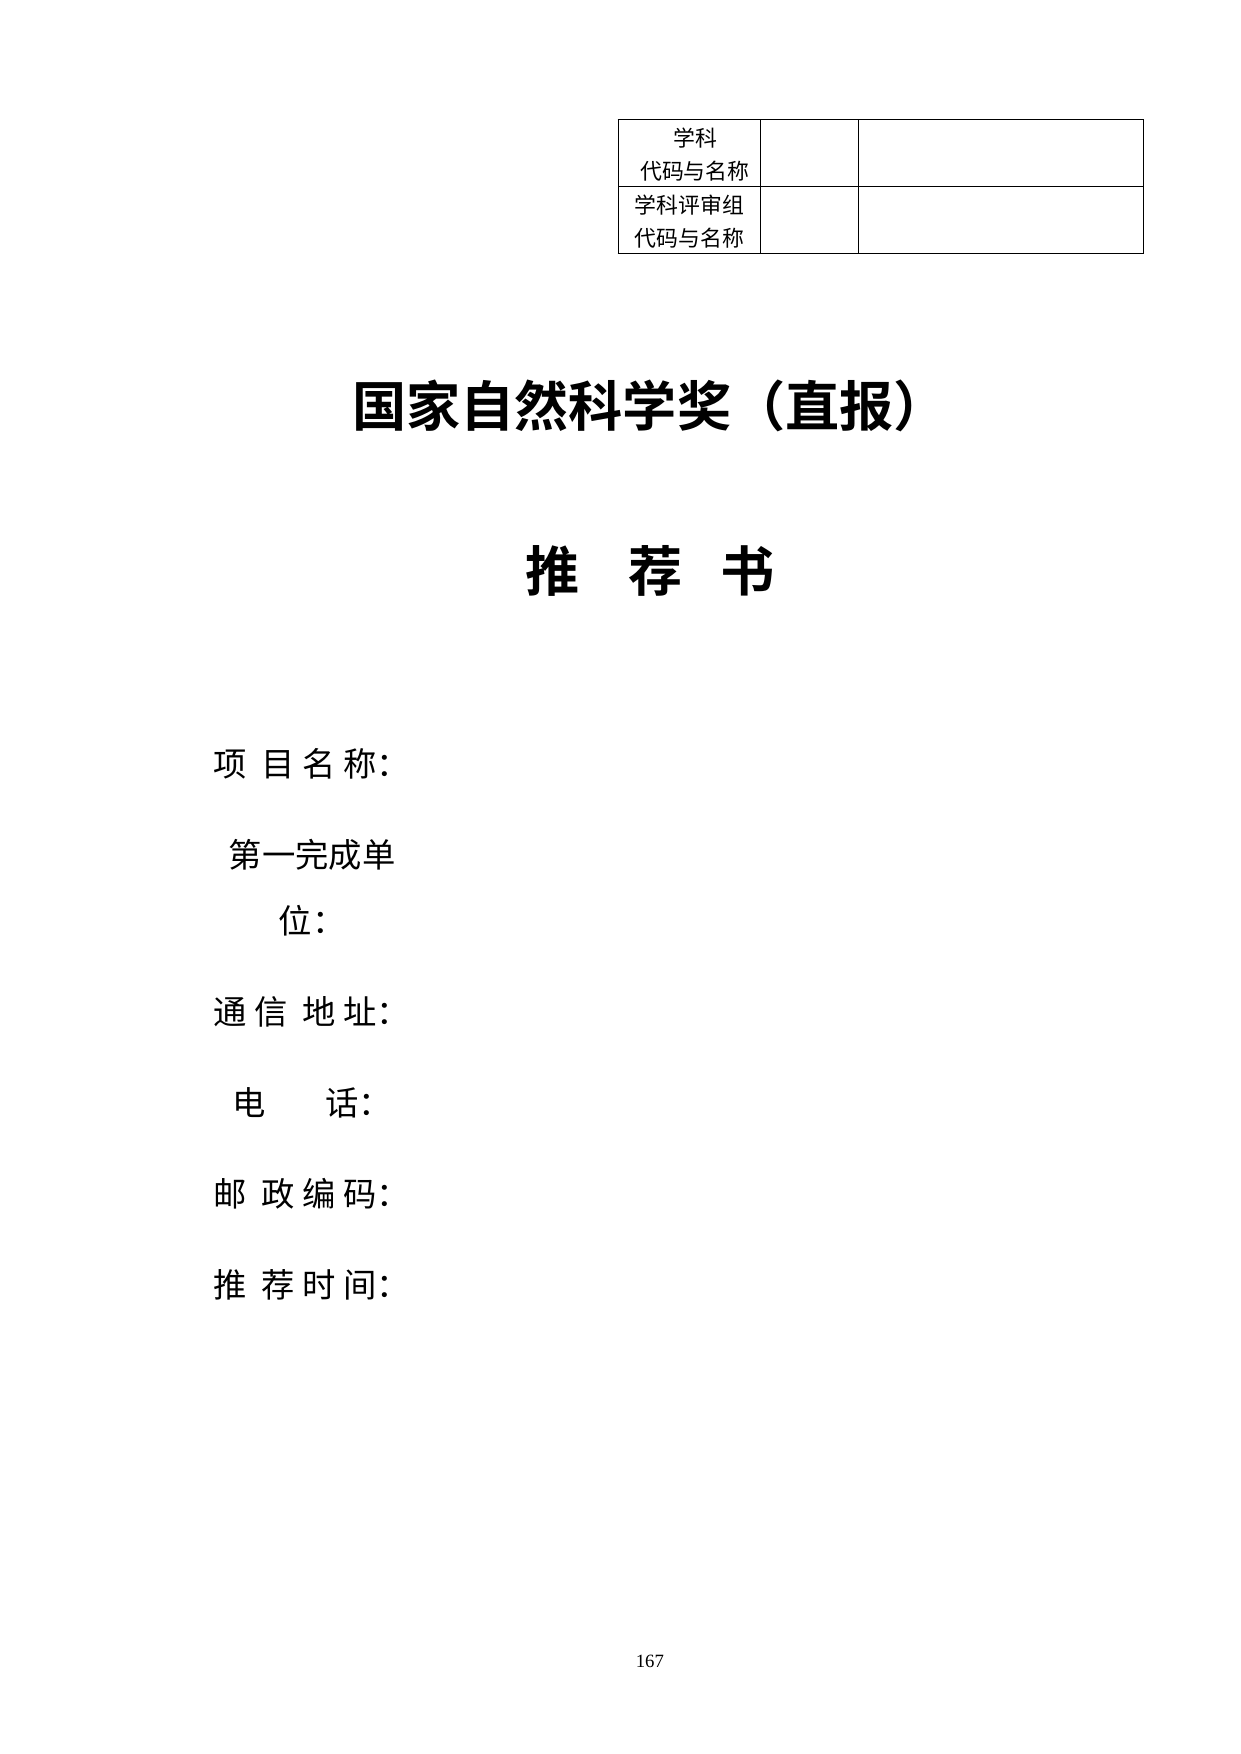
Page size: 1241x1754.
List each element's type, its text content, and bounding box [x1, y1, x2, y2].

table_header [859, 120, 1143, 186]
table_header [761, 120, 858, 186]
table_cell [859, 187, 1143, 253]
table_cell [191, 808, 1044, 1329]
text 国家自然科学奖（直报） [148, 353, 1152, 452]
text 推 荐 书 [148, 518, 1152, 618]
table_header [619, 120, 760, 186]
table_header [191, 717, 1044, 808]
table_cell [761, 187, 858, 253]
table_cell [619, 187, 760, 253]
